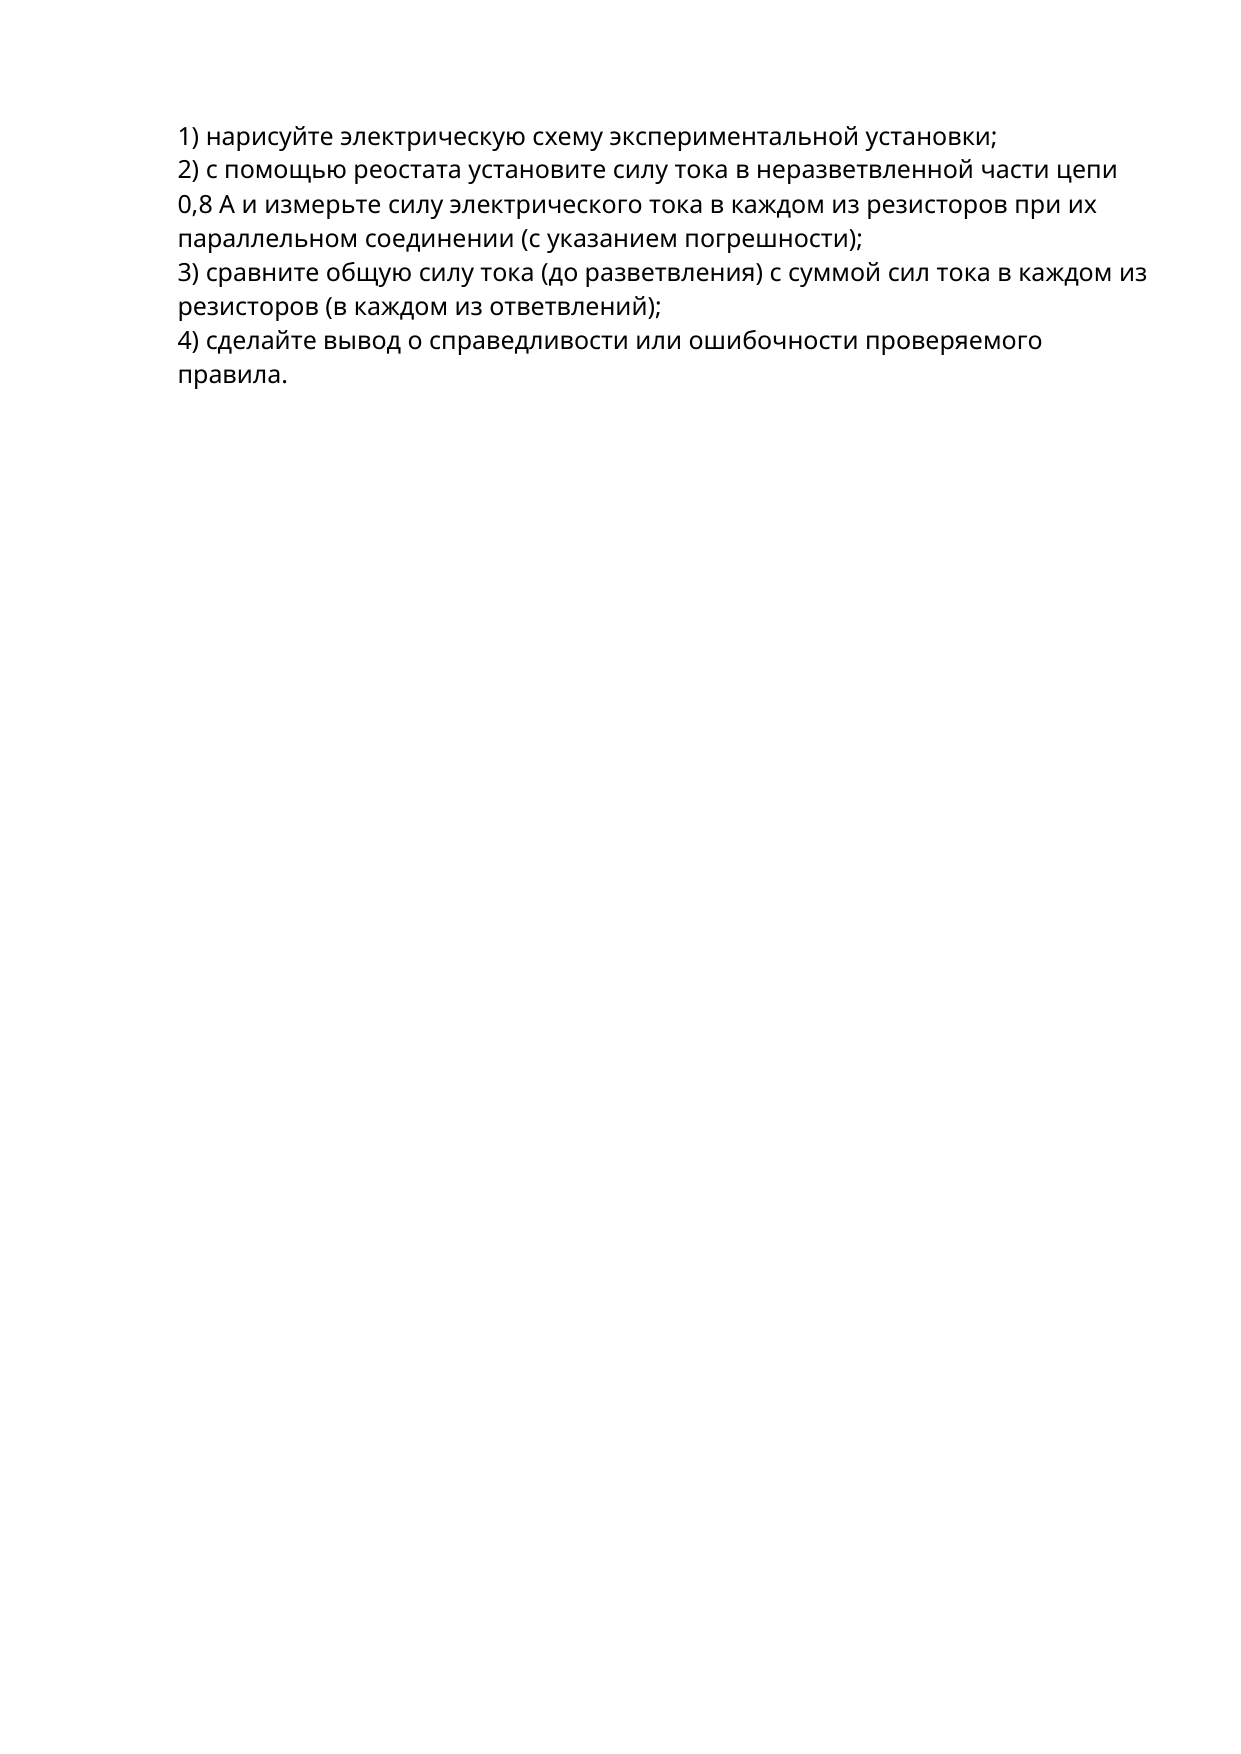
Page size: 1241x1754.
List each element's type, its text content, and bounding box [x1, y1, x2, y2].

text 1) нарисуйте электрическую схему экспериментальной установки; [177, 118, 1152, 152]
text 2) с помощью реостата установите силу тока в неразветвленной части цепи 0,8 А и измерьте силу электрического тока в каждом из резисторов при их параллельном соединении (с указанием погрешности); [177, 152, 1152, 254]
text 4) сделайте вывод о справедливости или ошибочности проверяемого правила. [177, 322, 1152, 391]
text 3) сравните общую силу тока (до разветвления) с суммой сил тока в каждом из резисторов (в каждом из ответвлений); [177, 254, 1152, 322]
